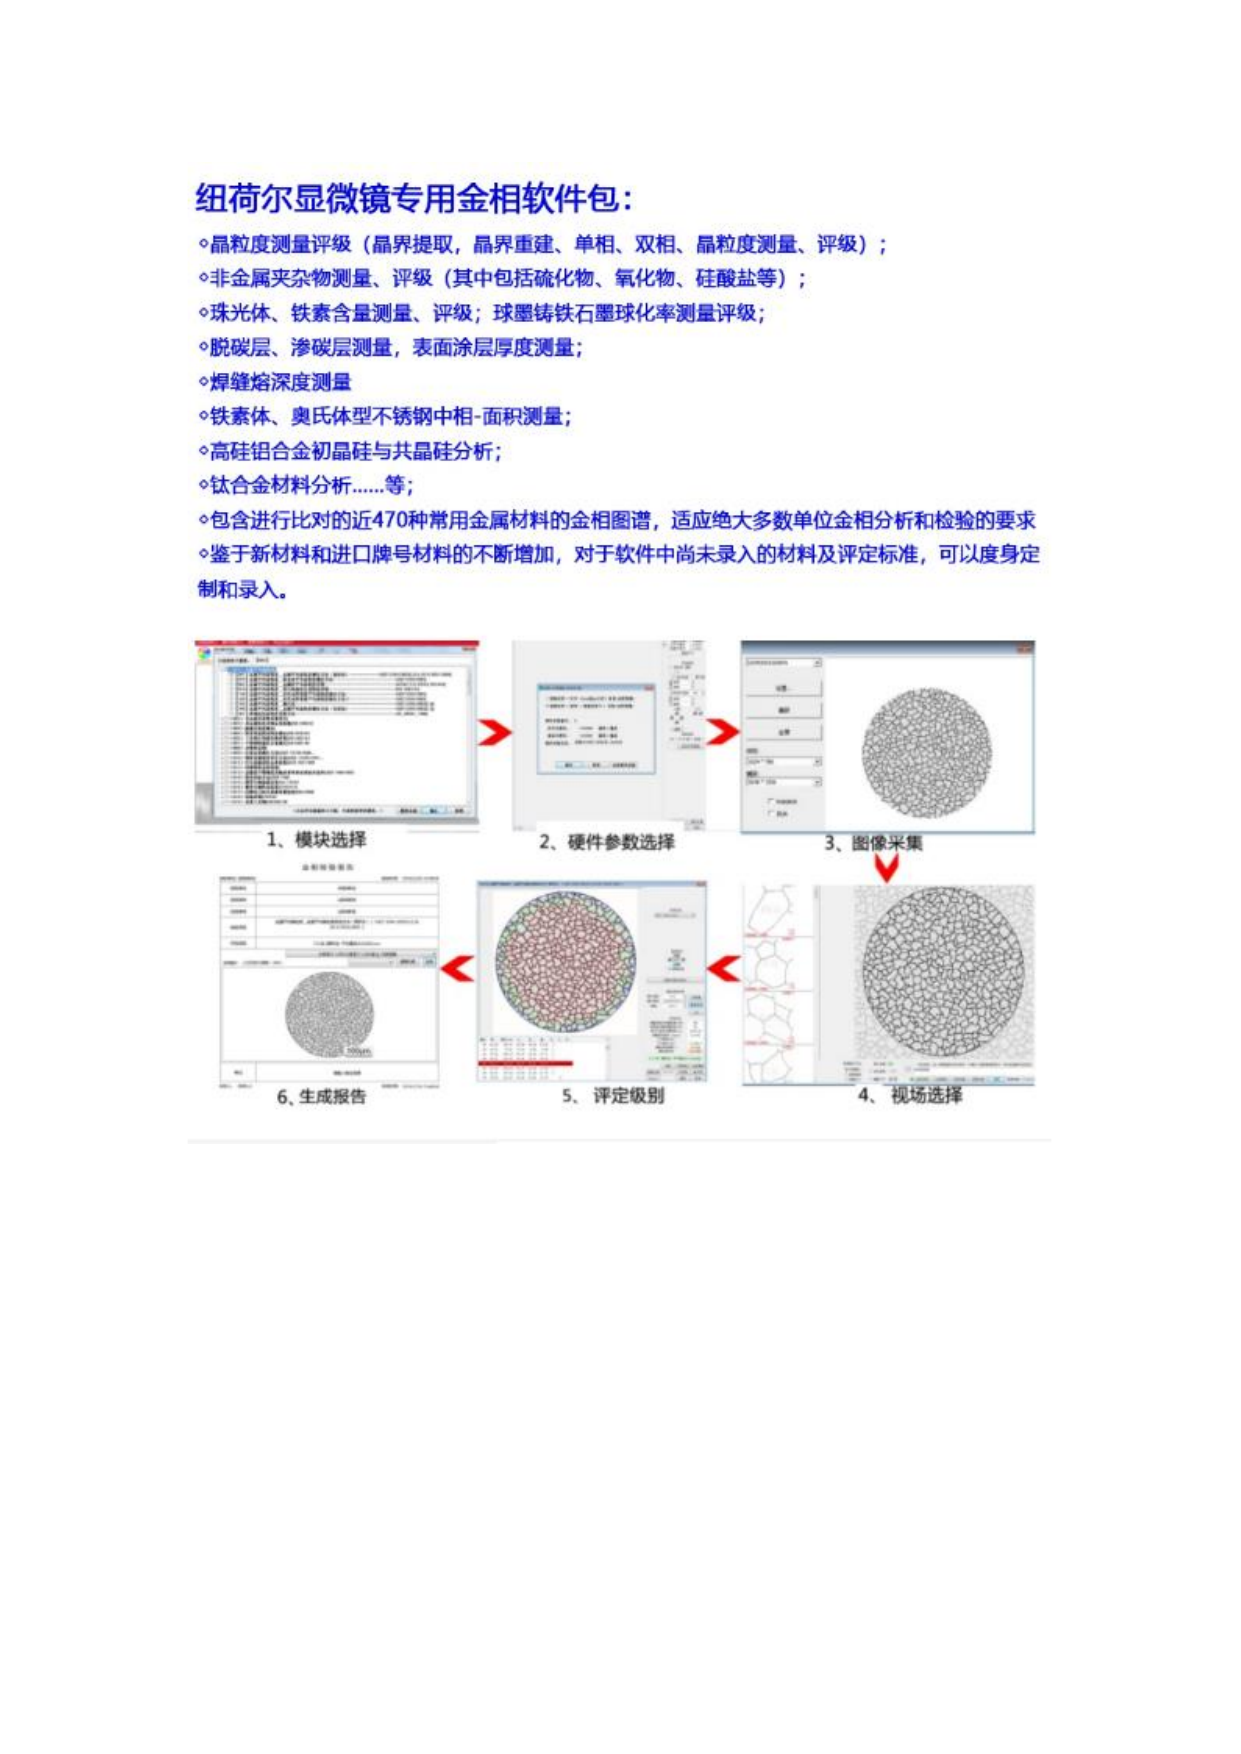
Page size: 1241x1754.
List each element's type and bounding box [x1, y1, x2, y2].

picture [187, 162, 1052, 1144]
